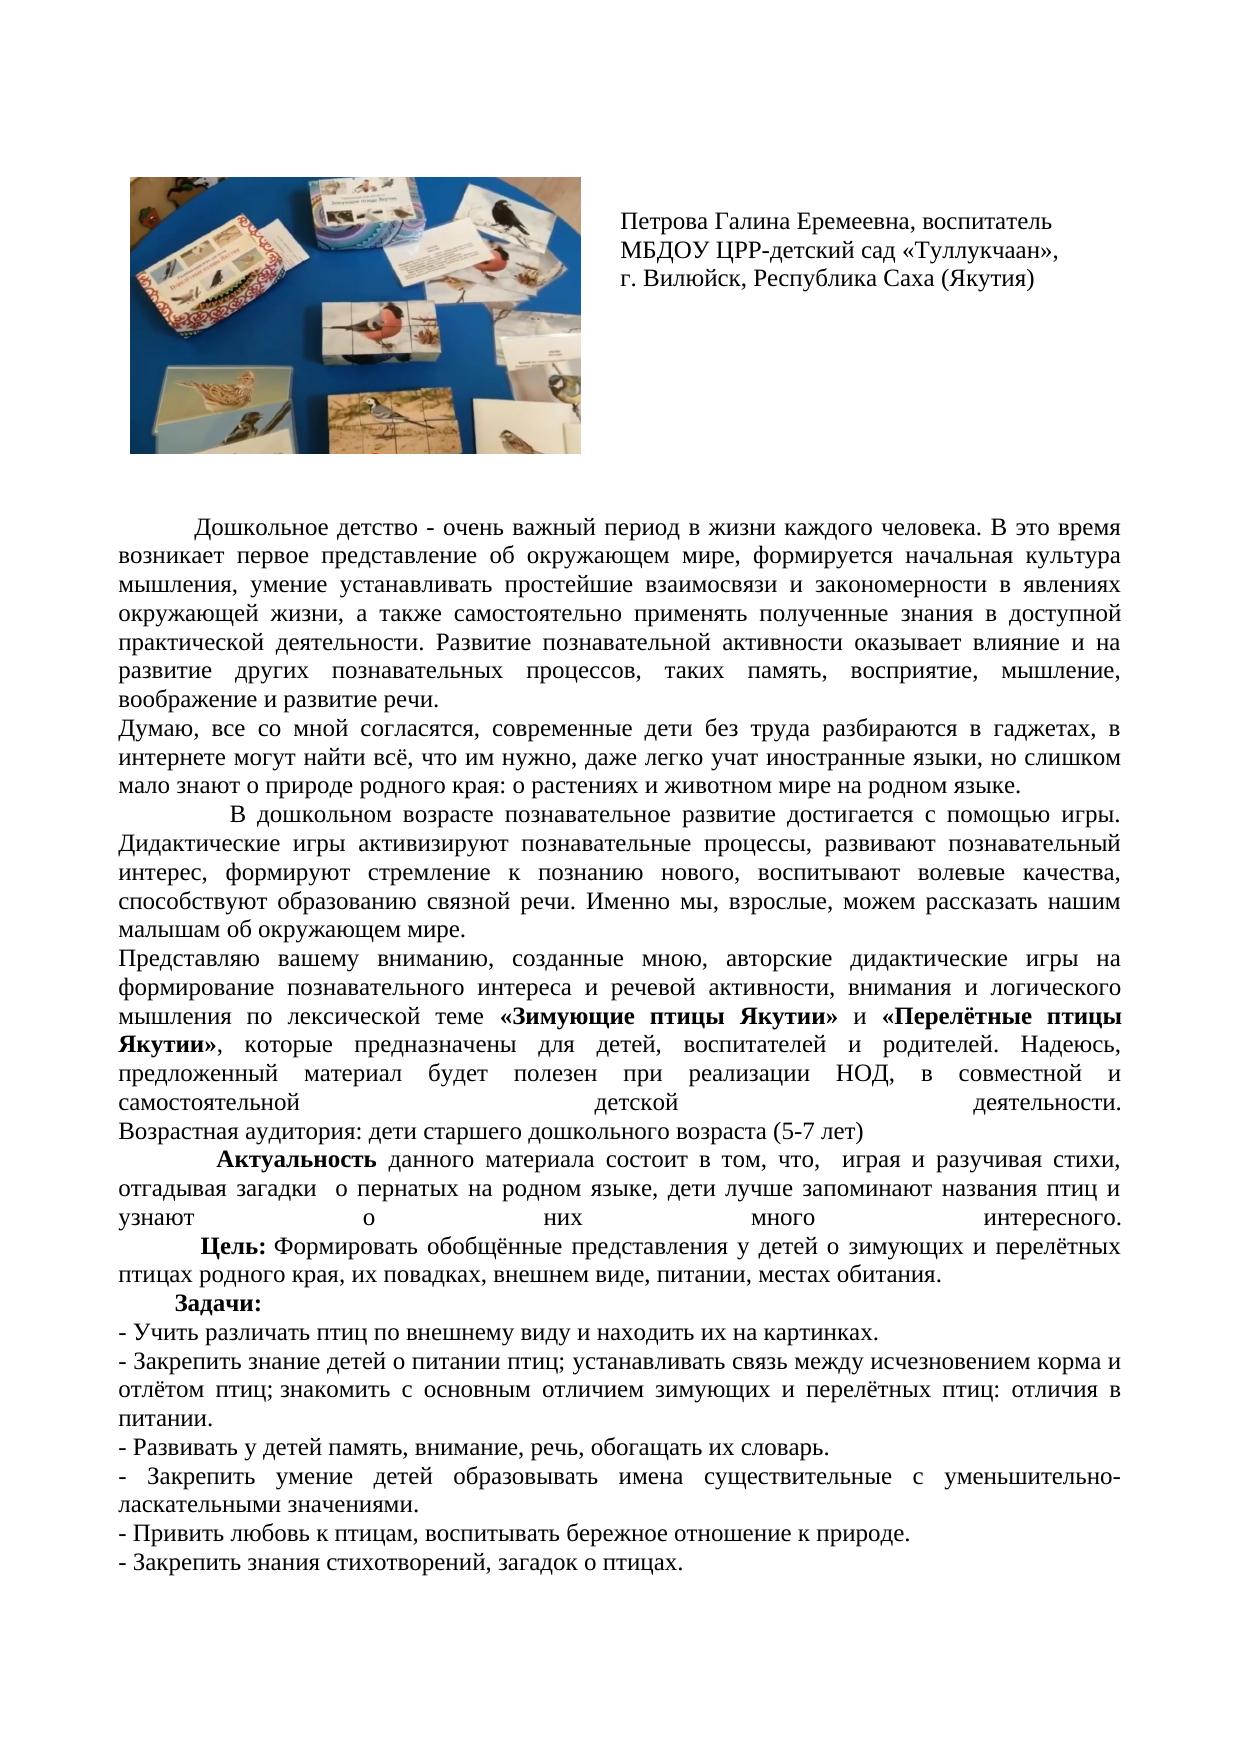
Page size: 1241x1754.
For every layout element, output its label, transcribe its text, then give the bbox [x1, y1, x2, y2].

text Петрова Галина Еремеевна, воспитатель [620, 206, 1122, 235]
text - Развивать у детей память, внимание, речь, обогащать их словарь. [118, 1432, 1122, 1461]
text МБДОУ ЦРР-детский сад «Туллукчаан», [620, 235, 1122, 263]
text Актуальность данного материала состоит в том, что, играя и разучивая стихи, отгадывая загадки о пернатых на родном языке, дети лучше запоминают названия птиц и узнают о них много интересного. Цель: Формировать обобщённые представления у детей о зимующих и перелётных птицах родного края, их повадках, внешнем виде, питании, местах обитания. [118, 1144, 1122, 1288]
text Дошкольное детство - очень важный период в жизни каждого человека. В это время возникает первое представление об окружающем мире, формируется начальная культура мышления, умение устанавливать простейшие взаимосвязи и закономерности в явлениях окружающей жизни, а также самостоятельно применять полученные знания в доступной практической деятельности. Развитие познавательной активности оказывает влияние и на развитие других познавательных процессов, таких память, восприятие, мышление, воображение и развитие речи. [118, 483, 1122, 713]
text - Закрепить умение детей образовывать имена существительные с уменьшительно-ласкательными значениями. [118, 1461, 1122, 1518]
picture [130, 177, 581, 454]
text Думаю, все со мной согласятся, современные дети без труда разбираются в гаджетах, в интернете могут найти всё, что им нужно, даже легко учат иностранные языки, но слишком мало знают о природе родного края: о растениях и животном мире на родном языке. [118, 713, 1122, 799]
text - Закрепить знания стихотворений, загадок о птицах. [118, 1547, 1050, 1576]
text - Учить различать птиц по внешнему виду и находить их на картинках. [118, 1317, 1122, 1346]
text - Закрепить знание детей о питании птиц; устанавливать связь между исчезновением корма и отлётом птиц; знакомить с основным отличием зимующих и перелётных птиц: отличия в питании. [118, 1346, 1122, 1432]
text г. Вилюйск, Республика Саха (Якутия) [620, 263, 1122, 292]
text - Привить любовь к птицам, воспитывать бережное отношение к природе. [118, 1518, 1122, 1547]
text Представляю вашему вниманию, созданные мною, авторские дидактические игры на формирование познавательного интереса и речевой активности, внимания и логического мышления по лексической теме «Зимующие птицы Якутии» и «Перелётные птицы Якутии», которые предназначены для детей, воспитателей и родителей. Надеюсь, предложенный материал будет полезен при реализации НОД, в совместной и самостоятельной детской деятельности. Возрастная аудитория: дети старшего дошкольного возраста (5-7 лет) [118, 943, 1122, 1144]
text Задачи: [118, 1288, 1122, 1317]
text В дошкольном возрасте познавательное развитие достигается с помощью игры. Дидактические игры активизируют познавательные процессы, развивают познавательный интерес, формируют стремление к познанию нового, воспитывают волевые качества, способствуют образованию связной речи. Именно мы, взрослые, можем рассказать нашим малышам об окружающем мире. [118, 799, 1122, 943]
